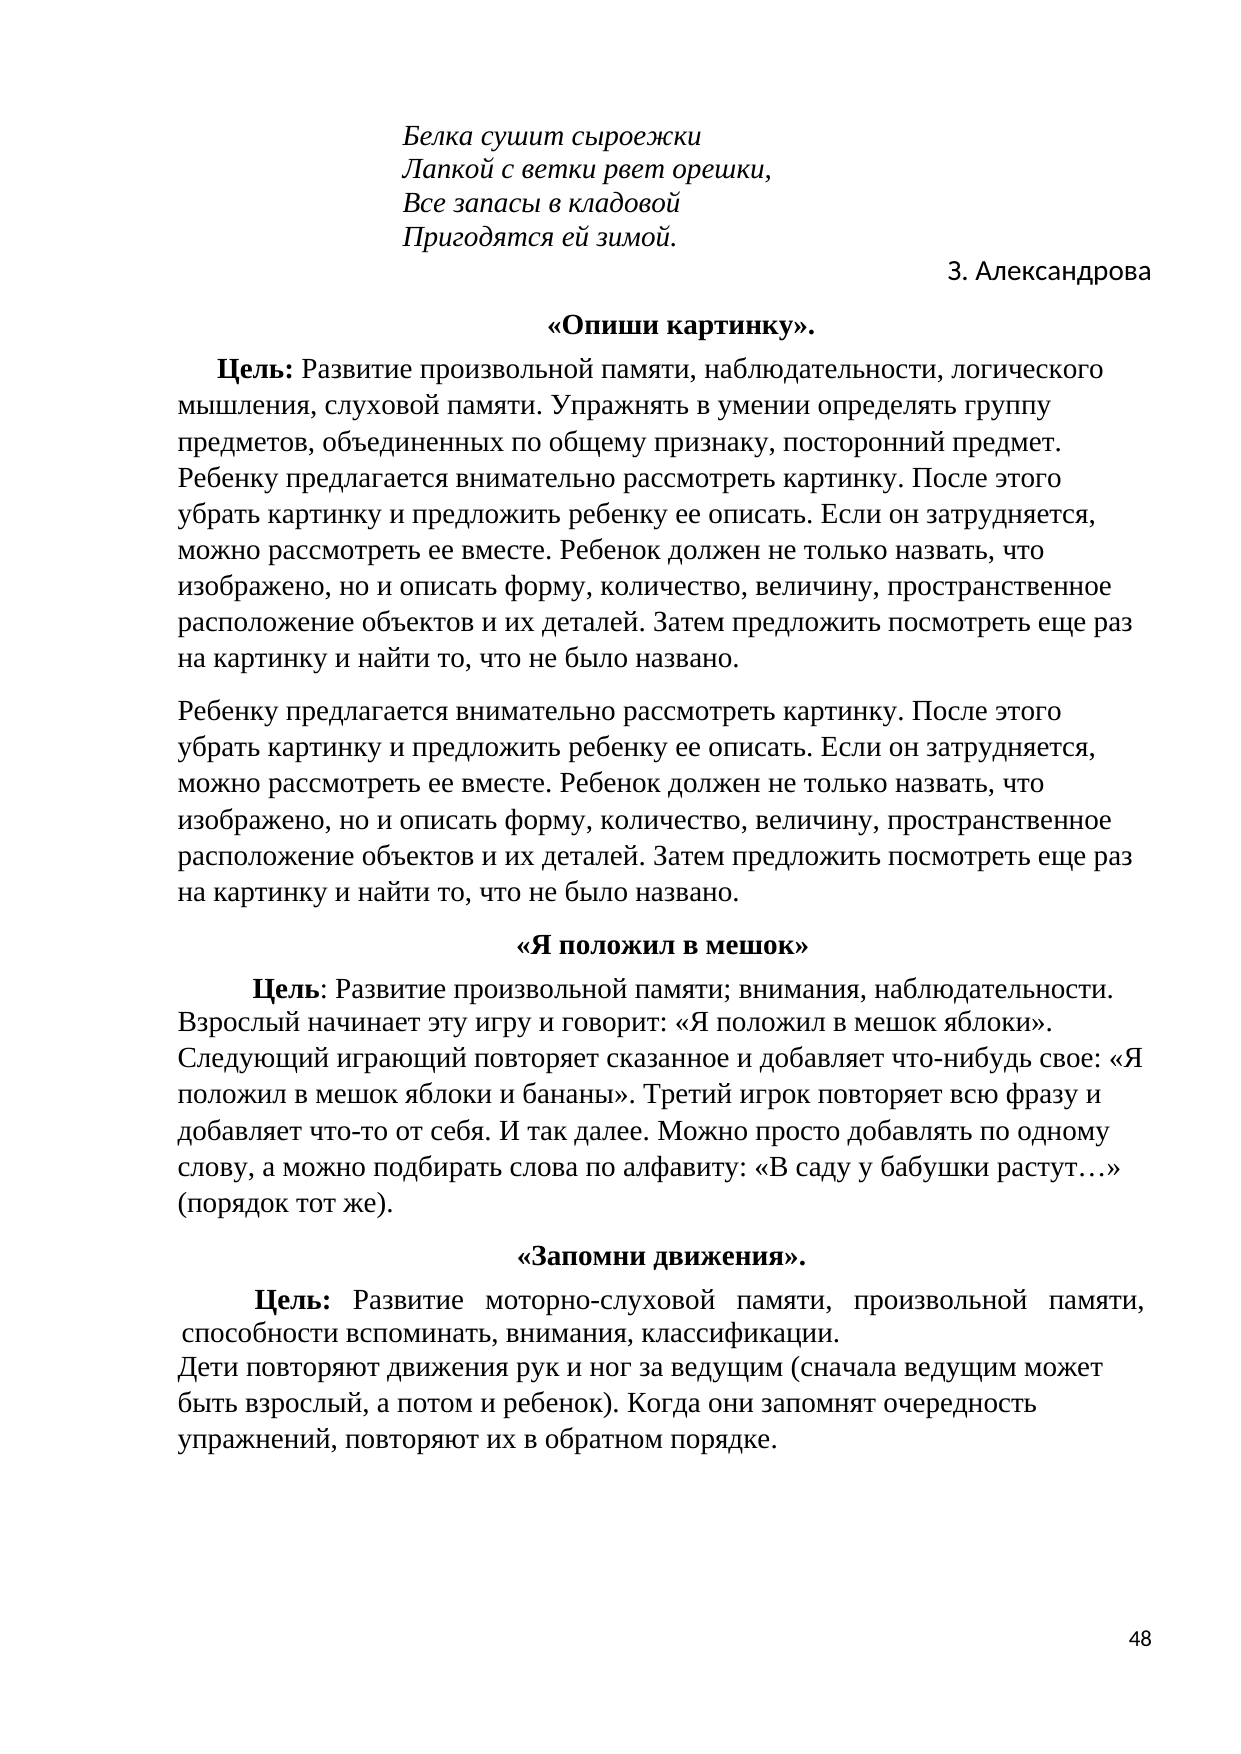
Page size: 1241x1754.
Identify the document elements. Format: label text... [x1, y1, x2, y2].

text «Запомни движения». [177, 1238, 1145, 1271]
text Дети повторяют движения рук и ног за ведущим (сначала ведущим может быть взрослый, а потом и ребенок). Когда они запомнят очередность упражнений, повторяют их в обратном порядке. [177, 1349, 1152, 1455]
text З. Александрова [177, 252, 1152, 288]
text Ребенку предлагается внимательно рассмотреть картинку. После этого убрать картинку и предложить ребенку ее описать. Если он затрудняется, можно рассмотреть ее вместе. Ребенок должен не только назвать, что изображено, но и описать форму, количество, величину, пространственное расположение объектов и их деталей. Затем предложить посмотреть еще раз на картинку и найти то, что не было названо. [177, 693, 1152, 908]
text Пригодятся ей зимой. [402, 219, 1145, 252]
text Взрослый начинает эту игру и говорит: «Я положил в мешок яблоки». Следующий играющий повторяет сказанное и добавляет что-нибудь свое: «Я положил в мешок яблоки и бананы». Третий игрок повторяет всю фразу и добавляет что-то от себя. И так далее. Можно просто добавлять по одному слову, а можно подбирать слова по алфавиту: «В саду у бабушки растут…» (порядок тот же). [177, 1004, 1152, 1219]
text «Я положил в мешок» [179, 927, 1145, 960]
text Белка сушит сыроежки [402, 118, 1145, 152]
text Цель: Развитие произвольной памяти, наблюдательности, логического мышления, слуховой памяти. Упражнять в умении определять группу предметов, объединенных по общему признаку, посторонний предмет. Ребенку предлагается внимательно рассмотреть картинку. После этого убрать картинку и предложить ребенку ее описать. Если он затрудняется, можно рассмотреть ее вместе. Ребенок должен не только назвать, что изображено, но и описать форму, количество, величину, пространственное расположение объектов и их деталей. Затем предложить посмотреть еще раз на картинку и найти то, что не было названо. [177, 351, 1152, 674]
text Цель: Развитие произвольной памяти; внимания, наблюдательности. [179, 971, 1145, 1004]
text Все запасы в кладовой [402, 185, 1145, 219]
text Цель: Развитие моторно-слуховой памяти, произвольной памяти, способности вспоминать, внимания, классификации. [181, 1282, 1145, 1349]
text Лапкой с ветки рвет орешки, [402, 152, 1145, 185]
text «Опиши картинку». [217, 307, 1145, 341]
